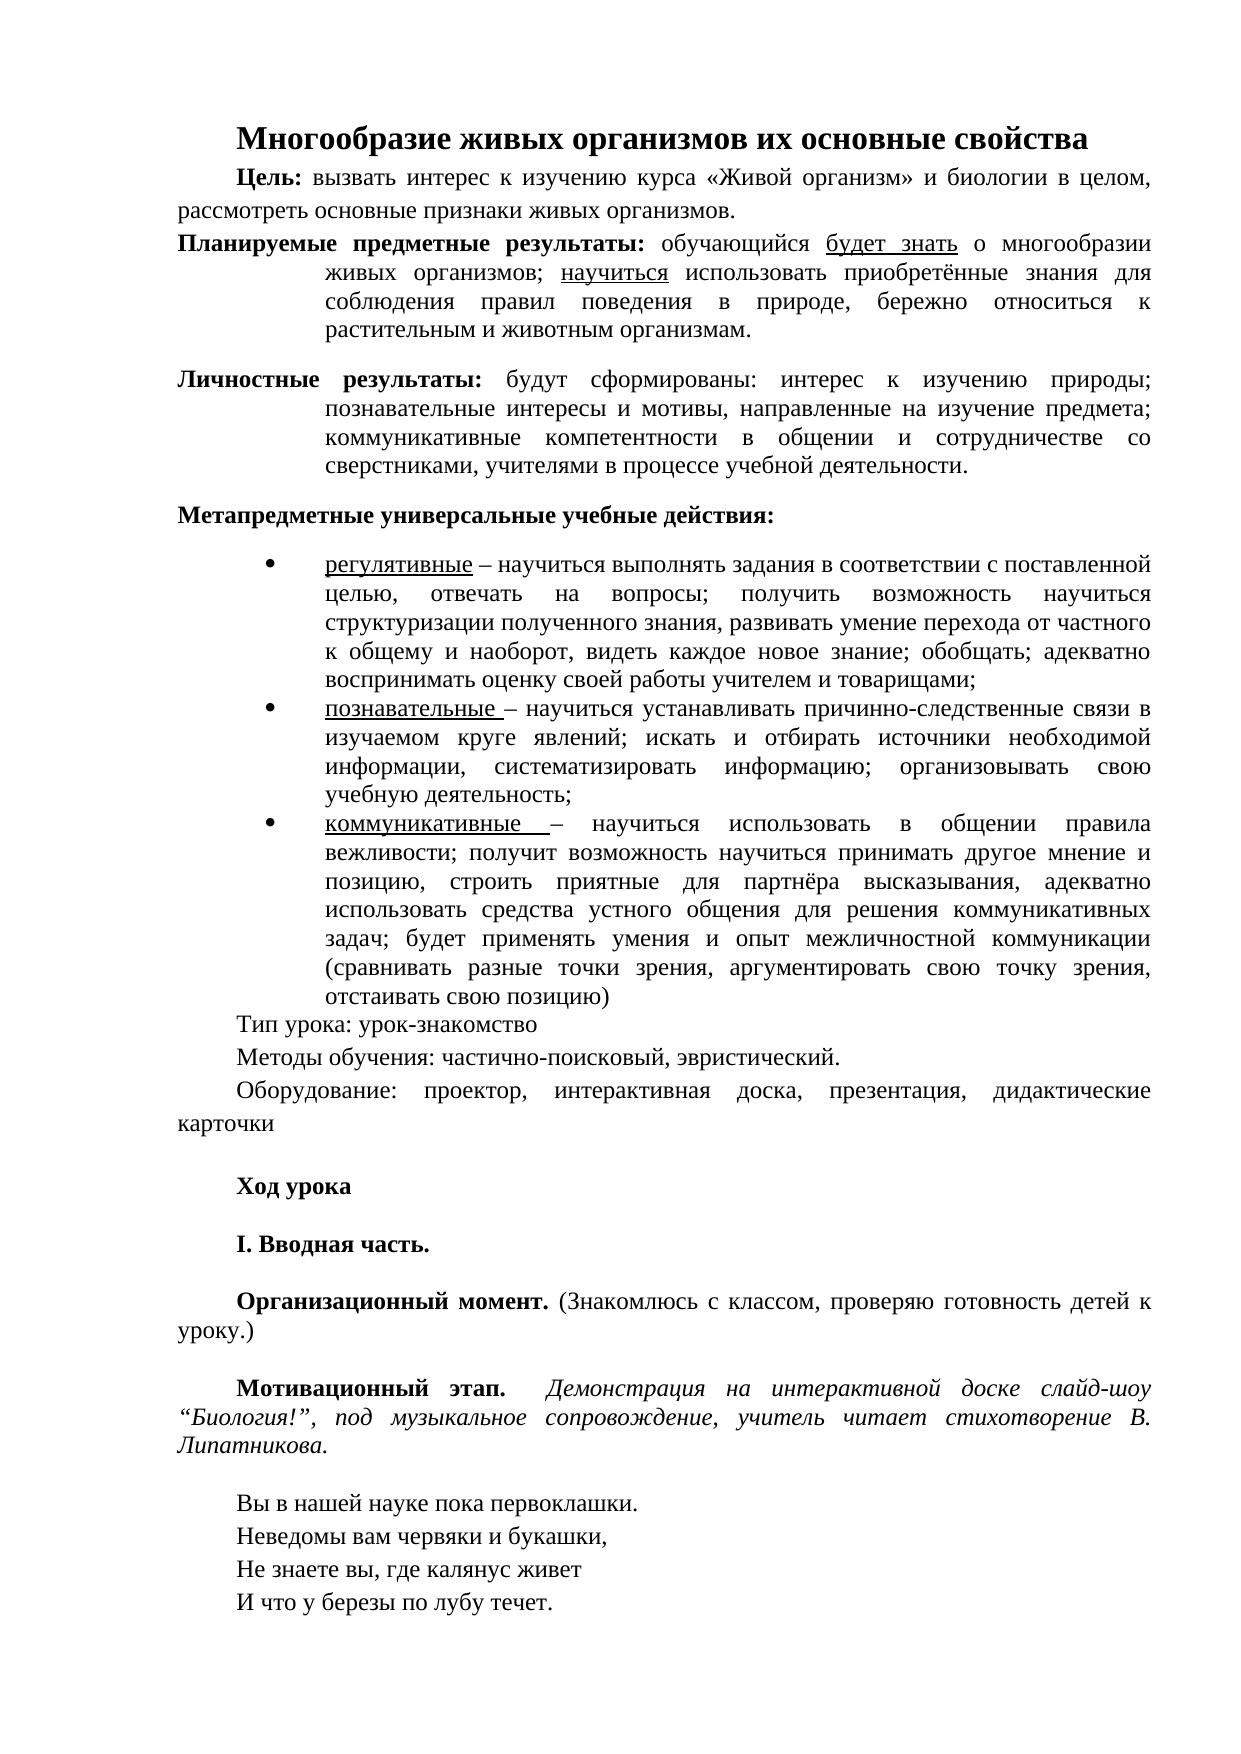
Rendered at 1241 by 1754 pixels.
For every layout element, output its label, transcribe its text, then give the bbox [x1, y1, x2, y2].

text Ход урока [177, 1171, 1152, 1199]
text Не знаете вы, где калянус живет [177, 1554, 1152, 1583]
text Организационный момент. (Знакомлюсь с классом, проверяю готовность детей к уроку.) [177, 1286, 1152, 1344]
list коммуникативные – научиться использовать в общении правила вежливости; получит возможность научиться принимать другое мнение и позицию, строить приятные для партнёра высказывания, адекватно использовать средства устного общения для решения коммуникативных задач; будет применять умения и опыт межличностной коммуникации (сравнивать разные точки зрения, аргументировать свою точку зрения, отстаивать свою позицию) [266, 808, 1152, 1009]
text Планируемые предметные результаты: обучающийся будет знать о многообразии живых организмов; научиться использовать приобретённые знания для соблюдения правил поведения в природе, бережно относиться к растительным и животным организмам. [177, 228, 1152, 343]
text Цель: вызвать интерес к изучению курса «Живой организм» и биологии в целом, рассмотреть основные признаки живых организмов. [177, 162, 1152, 224]
text Мотивационный этап. Демонстрация на интерактивной доске слайд-шоу “Биология!”, под музыкальное сопровождение, учитель читает стихотворение В. Липатникова. [177, 1373, 1152, 1459]
text Вы в нашей науке пока первоклашки. [177, 1488, 1152, 1517]
text И что у березы по лубу течет. [177, 1587, 1152, 1616]
text Тип урока: урок-знакомство [177, 1009, 1152, 1038]
list регулятивные – научиться выполнять задания в соответствии с поставленной целью, отвечать на вопросы; получить возможность научиться структуризации полученного знания, развивать умение перехода от частного к общему и наоборот, видеть каждое новое знание; обобщать; адекватно воспринимать оценку своей работы учителем и товарищами; [266, 549, 1152, 693]
text Методы обучения: частично-поисковый, эвристический. [177, 1042, 1152, 1071]
text Метапредметные универсальные учебные действия: [177, 500, 1152, 529]
list познавательные – научиться устанавливать причинно-следственные связи в изучаемом круге явлений; искать и отбирать источники необходимой информации, систематизировать информацию; организовывать свою учебную деятельность; [266, 693, 1152, 808]
text Личностные результаты: будут сформированы: интерес к изучению природы; познавательные интересы и мотивы, направленные на изучение предмета; коммуникативные компетентности в общении и сотрудничестве со сверстниками, учителями в процессе учебной деятельности. [177, 364, 1152, 479]
text I. Вводная часть. [177, 1229, 1152, 1257]
text Неведомы вам червяки и букашки, [177, 1521, 1152, 1550]
text Многообразие живых организмов их основные свойства [177, 118, 1152, 156]
text Оборудование: проектор, интерактивная доска, презентация, дидактические карточки [177, 1076, 1152, 1137]
